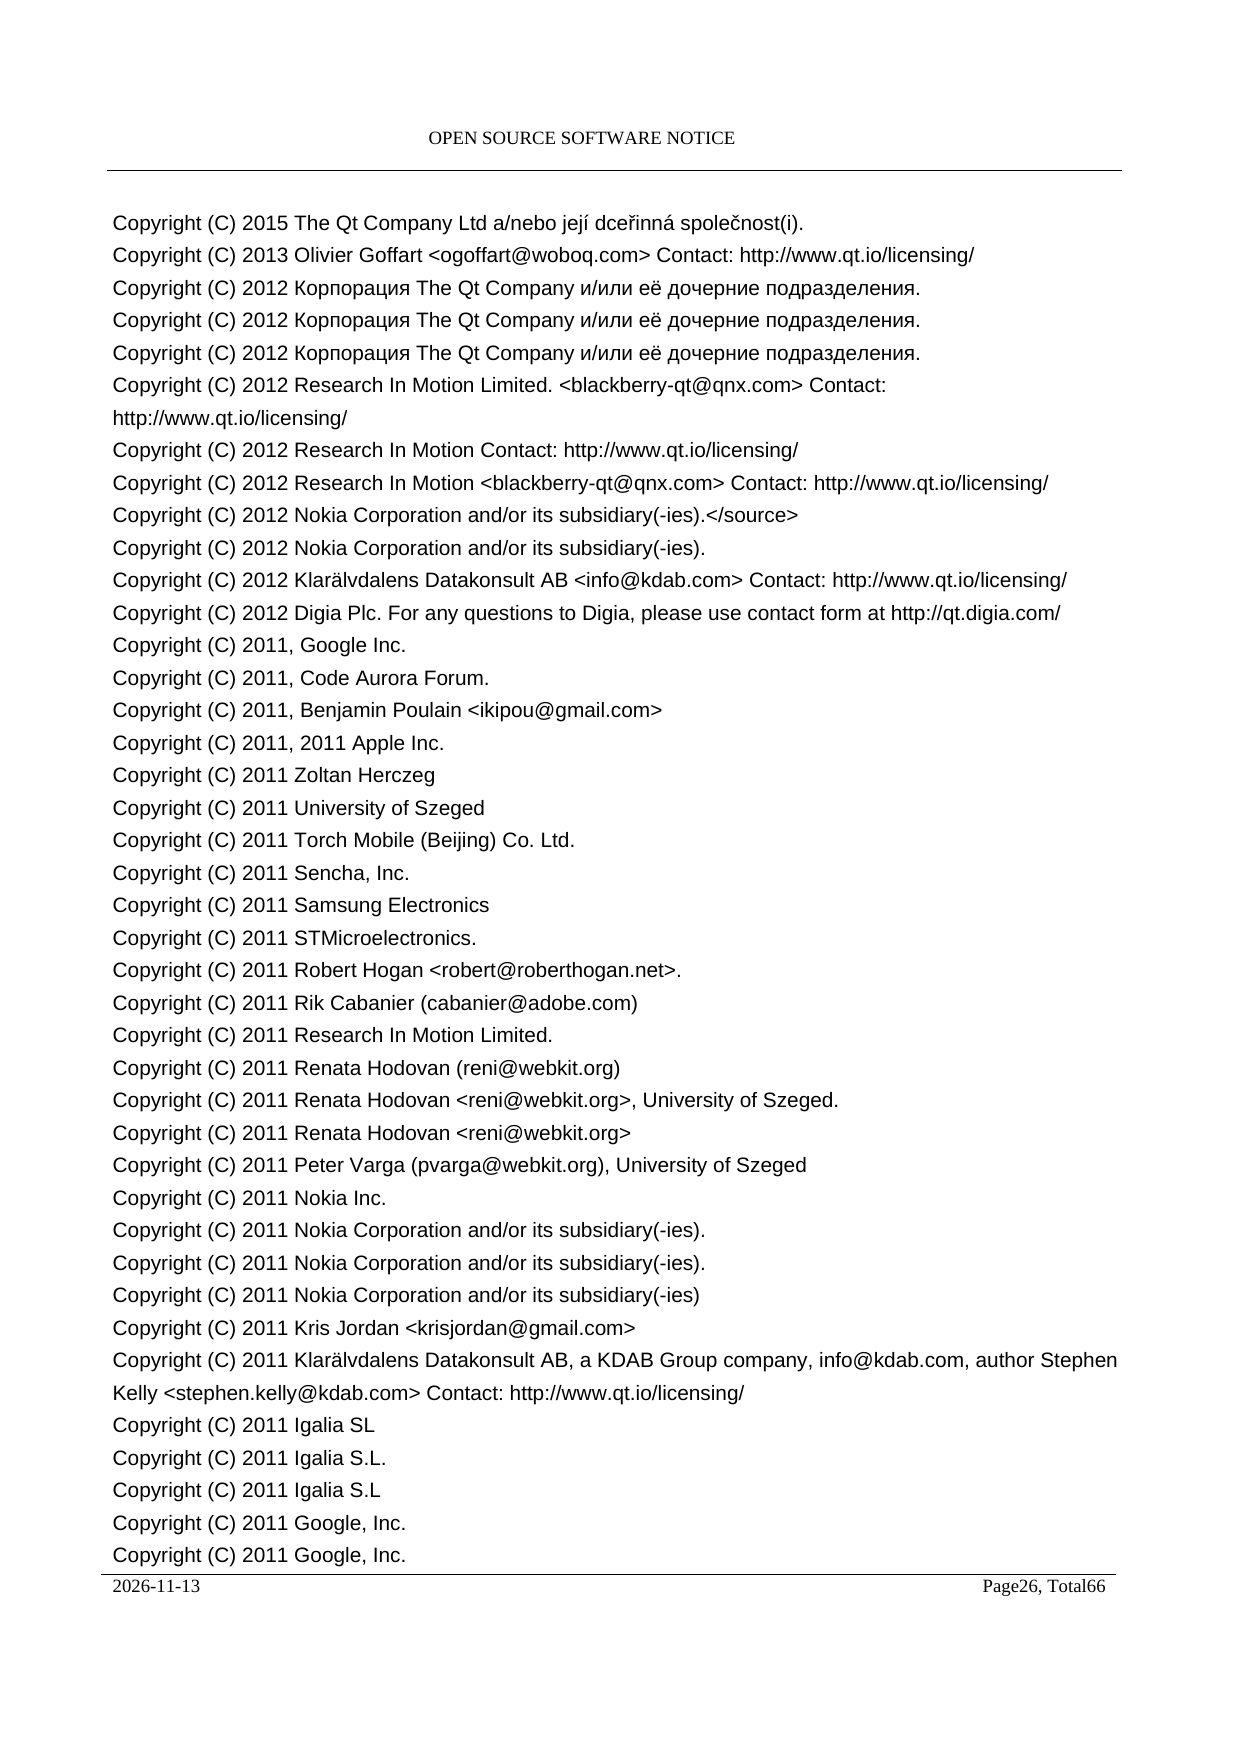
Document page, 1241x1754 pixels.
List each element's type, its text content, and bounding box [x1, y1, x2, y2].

text Copyright (C) 2011 Nokia Corporation and/or its subsidiary(-ies) [112, 1279, 1128, 1311]
text Copyright (C) 2012 Research In Motion <blackberry-qt@qnx.com> Contact: http://www.qt.io/licensing/ [112, 466, 1128, 499]
text Copyright (C) 2011 Igalia SL [112, 1409, 1128, 1441]
text Copyright (C) 2012 Digia Plc. For any questions to Digia, please use contact form at http://qt.digia.com/ [112, 596, 1128, 629]
text Copyright (C) 2011 Sencha, Inc. [112, 856, 1128, 889]
text Copyright (C) 2012 Корпорация The Qt Company и/или её дочерние подразделения. [112, 336, 1128, 369]
text Copyright (C) 2011 Renata Hodovan (reni@webkit.org) [112, 1051, 1128, 1084]
text Copyright (C) 2011, Code Aurora Forum. [112, 661, 1128, 694]
text Copyright (C) 2011 Samsung Electronics [112, 889, 1128, 921]
text Copyright (C) 2011, Google Inc. [112, 629, 1128, 661]
text Copyright (C) 2011 Torch Mobile (Beijing) Co. Ltd. [112, 824, 1128, 856]
text Copyright (C) 2015 The Qt Company Ltd a/nebo její dceřinná společnost(i). [112, 206, 1128, 239]
text Copyright (C) 2011 Igalia S.L. [112, 1441, 1128, 1474]
text Copyright (C) 2012 Research In Motion Contact: http://www.qt.io/licensing/ [112, 434, 1128, 466]
text Copyright (C) 2012 Корпорация The Qt Company и/или её дочерние подразделения. [112, 304, 1128, 336]
text Copyright (C) 2012 Research In Motion Limited. <blackberry-qt@qnx.com> Contact: http://www.qt.io/licensing/ [112, 369, 1128, 434]
text Copyright (C) 2011 Klarälvdalens Datakonsult AB, a KDAB Group company, info@kdab.com, author Stephen Kelly <stephen.kelly@kdab.com> Contact: http://www.qt.io/licensing/ [112, 1344, 1128, 1409]
text Copyright (C) 2011 Google, Inc. [112, 1506, 1128, 1539]
text Copyright (C) 2012 Корпорация The Qt Company и/или её дочерние подразделения. [112, 271, 1128, 304]
text Copyright (C) 2012 Nokia Corporation and/or its subsidiary(-ies).</source> [112, 499, 1128, 531]
text Copyright (C) 2011 Kris Jordan <krisjordan@gmail.com> [112, 1311, 1128, 1344]
text Copyright (C) 2011 Renata Hodovan <reni@webkit.org>, University of Szeged. [112, 1084, 1128, 1116]
text Copyright (C) 2011 STMicroelectronics. [112, 921, 1128, 954]
text Copyright (C) 2011 Renata Hodovan <reni@webkit.org> [112, 1116, 1128, 1149]
text Copyright (C) 2013 Olivier Goffart <ogoffart@woboq.com> Contact: http://www.qt.io/licensing/ [112, 239, 1128, 271]
text Copyright (C) 2011, Benjamin Poulain <ikipou@gmail.com> [112, 694, 1128, 726]
text Copyright (C) 2011, 2011 Apple Inc. [112, 726, 1128, 759]
text Copyright (C) 2011 Robert Hogan <robert@roberthogan.net>. [112, 954, 1128, 986]
text Copyright (C) 2011 Zoltan Herczeg [112, 759, 1128, 791]
text Copyright (C) 2011 Peter Varga (pvarga@webkit.org), University of Szeged [112, 1149, 1128, 1181]
text Copyright (C) 2011 Rik Cabanier (cabanier@adobe.com) [112, 986, 1128, 1019]
text Copyright (C) 2011 University of Szeged [112, 791, 1128, 824]
text Copyright (C) 2011 Nokia Corporation and/or its subsidiary(-ies). [112, 1246, 1128, 1279]
text Copyright (C) 2012 Klarälvdalens Datakonsult AB <info@kdab.com> Contact: http://www.qt.io/licensing/ [112, 564, 1128, 596]
text Copyright (C) 2011 Research In Motion Limited. [112, 1019, 1128, 1051]
text Copyright (C) 2011 Igalia S.L [112, 1474, 1128, 1506]
text Copyright (C) 2012 Nokia Corporation and/or its subsidiary(-ies). [112, 531, 1128, 564]
text Copyright (C) 2011 Nokia Corporation and/or its subsidiary(-ies). [112, 1214, 1128, 1246]
text Copyright (C) 2011 Nokia Inc. [112, 1181, 1128, 1214]
text Copyright (C) 2011 Google, Inc. [112, 1539, 1128, 1571]
